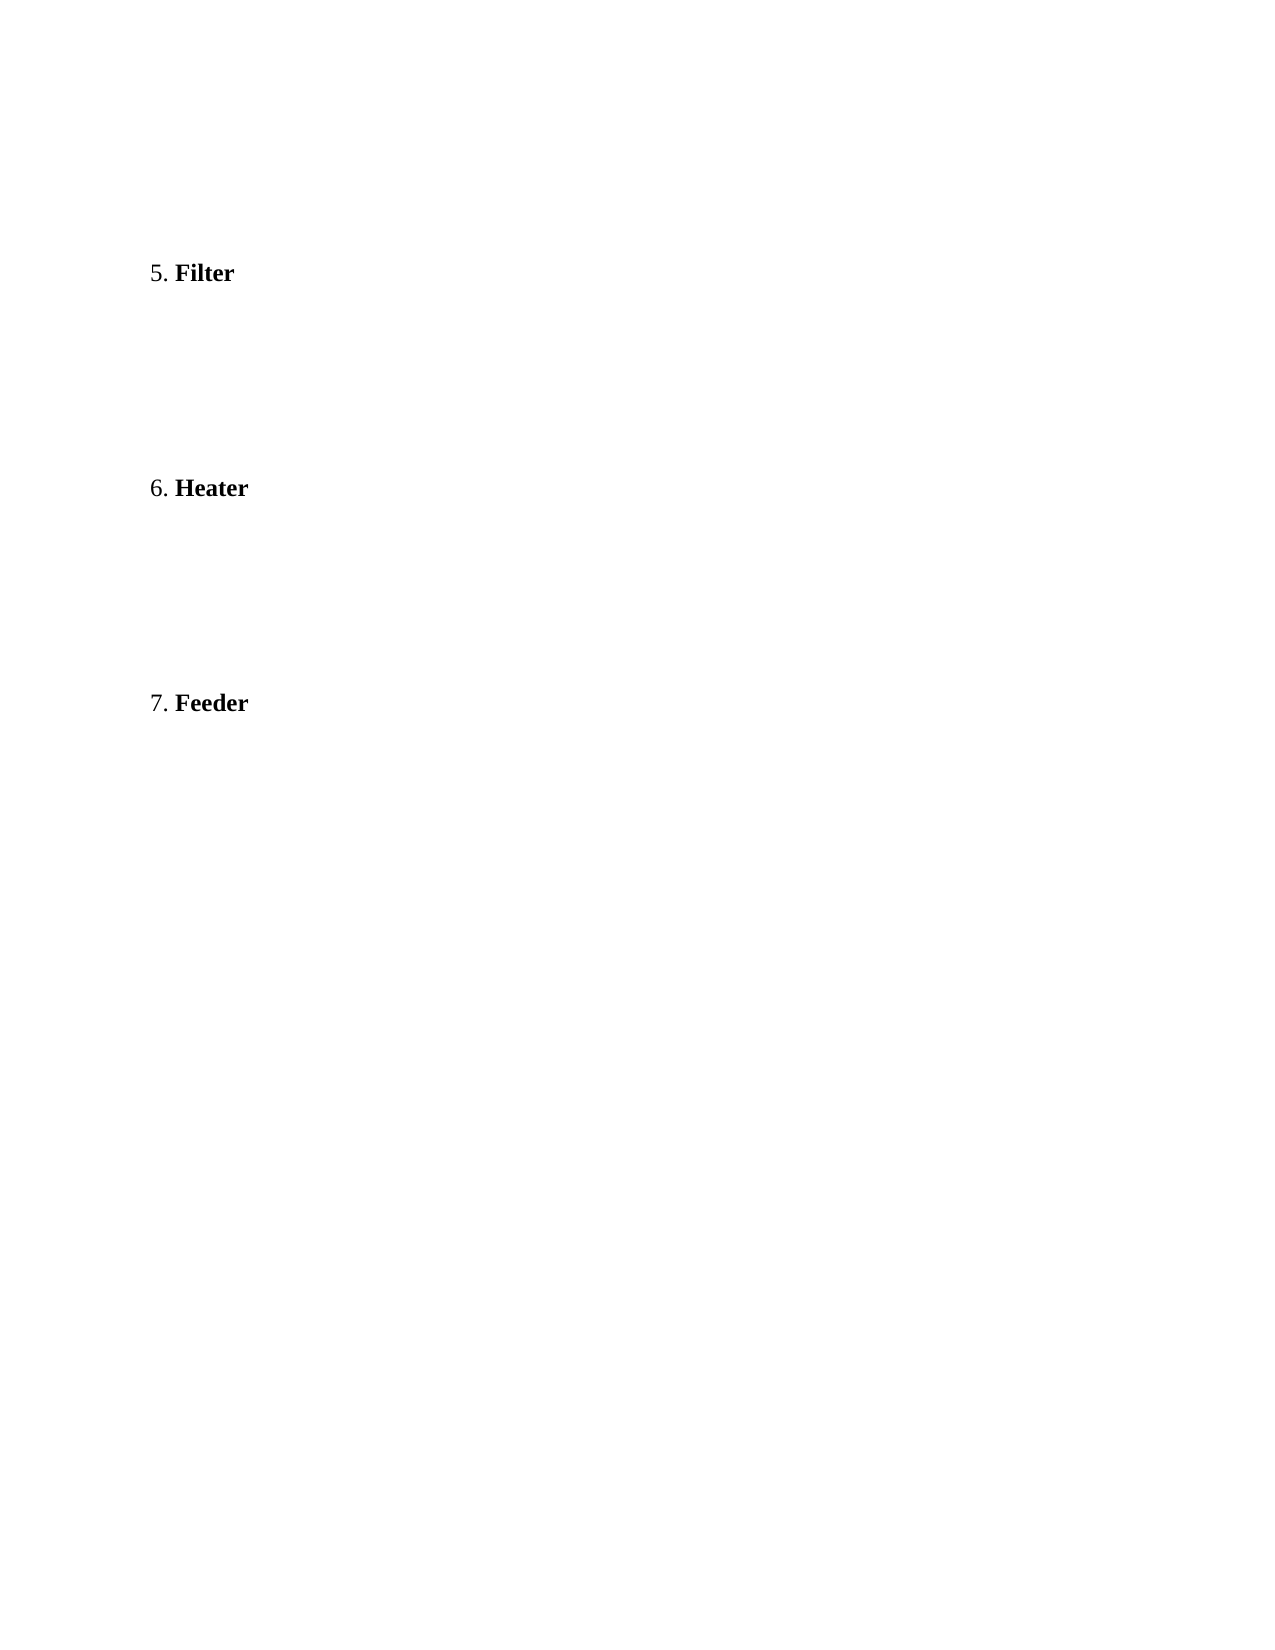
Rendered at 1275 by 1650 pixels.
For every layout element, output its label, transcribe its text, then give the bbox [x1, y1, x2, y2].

text 7. Feeder [150, 688, 1125, 717]
text 5. Filter [150, 258, 1125, 286]
text 6. Heater [150, 473, 1125, 502]
